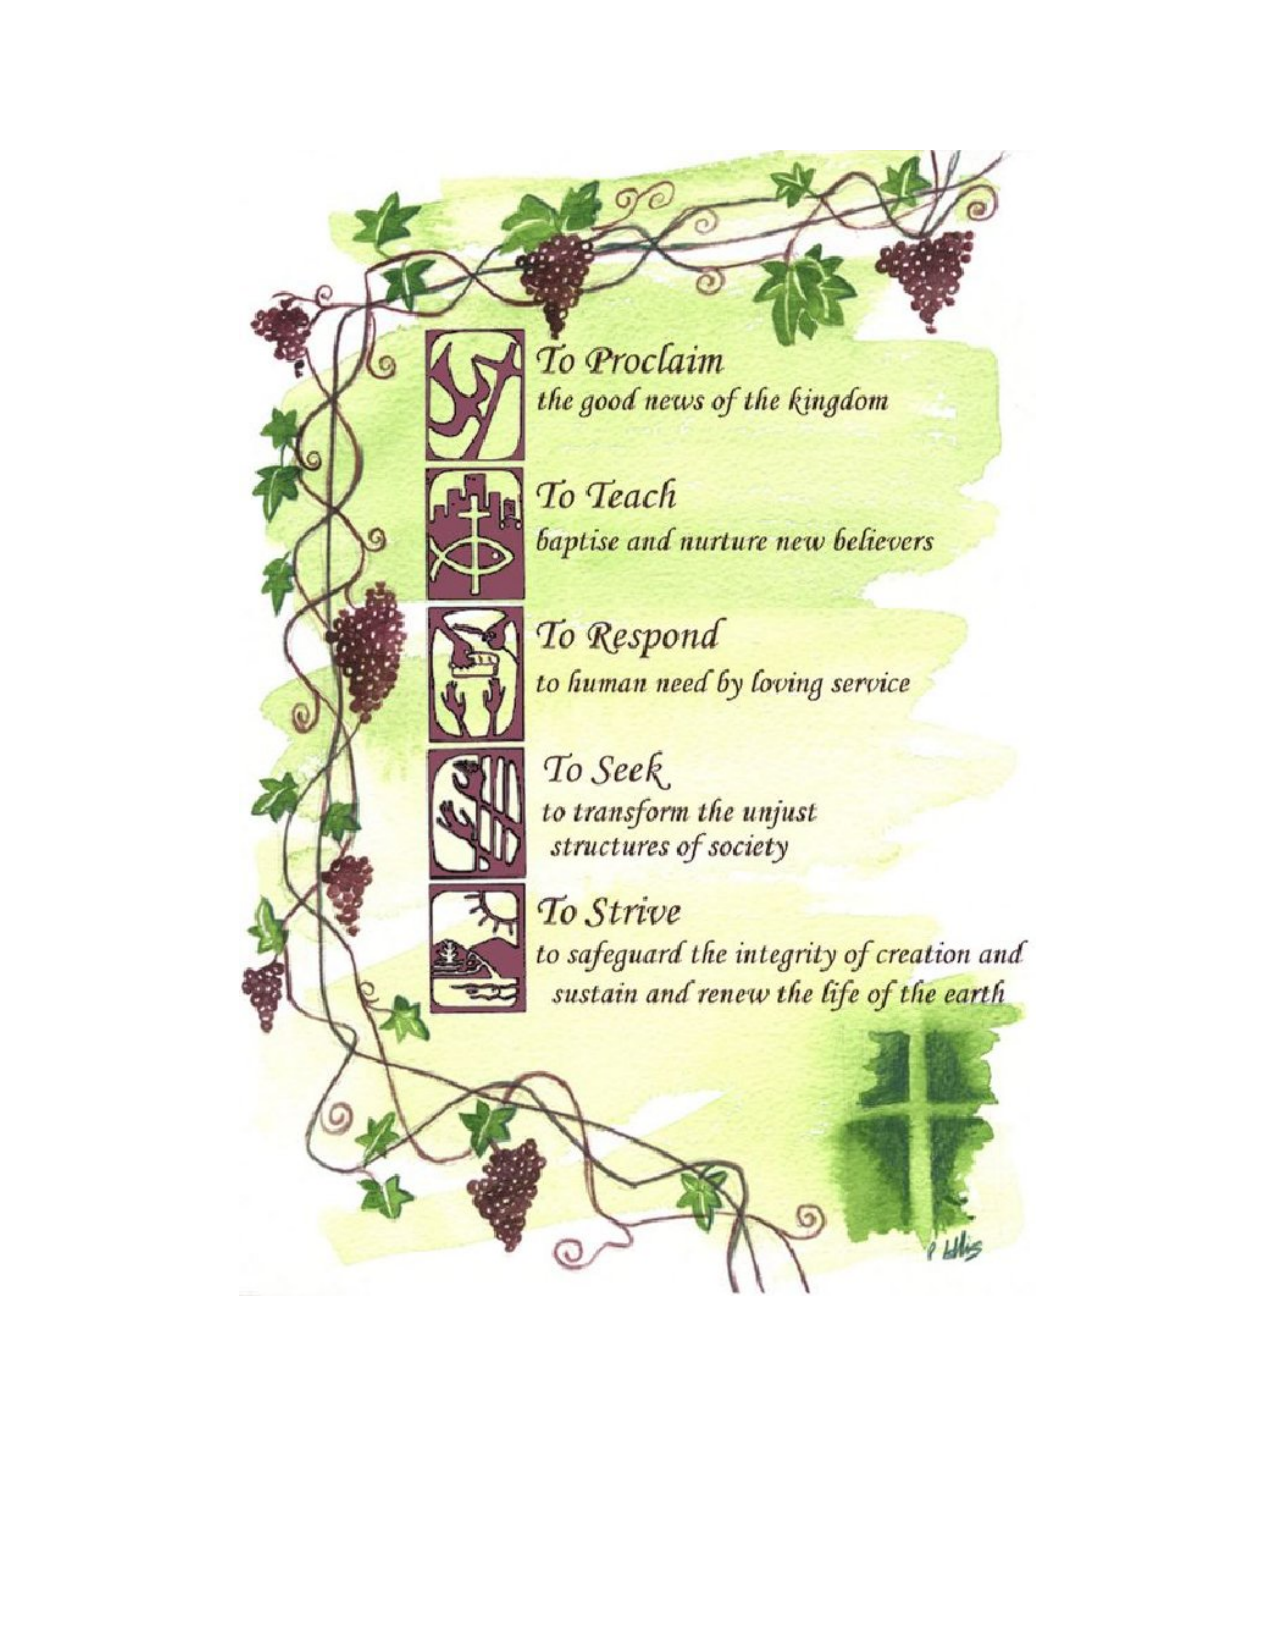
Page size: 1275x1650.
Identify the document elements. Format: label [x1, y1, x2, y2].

picture [239, 150, 1036, 1296]
